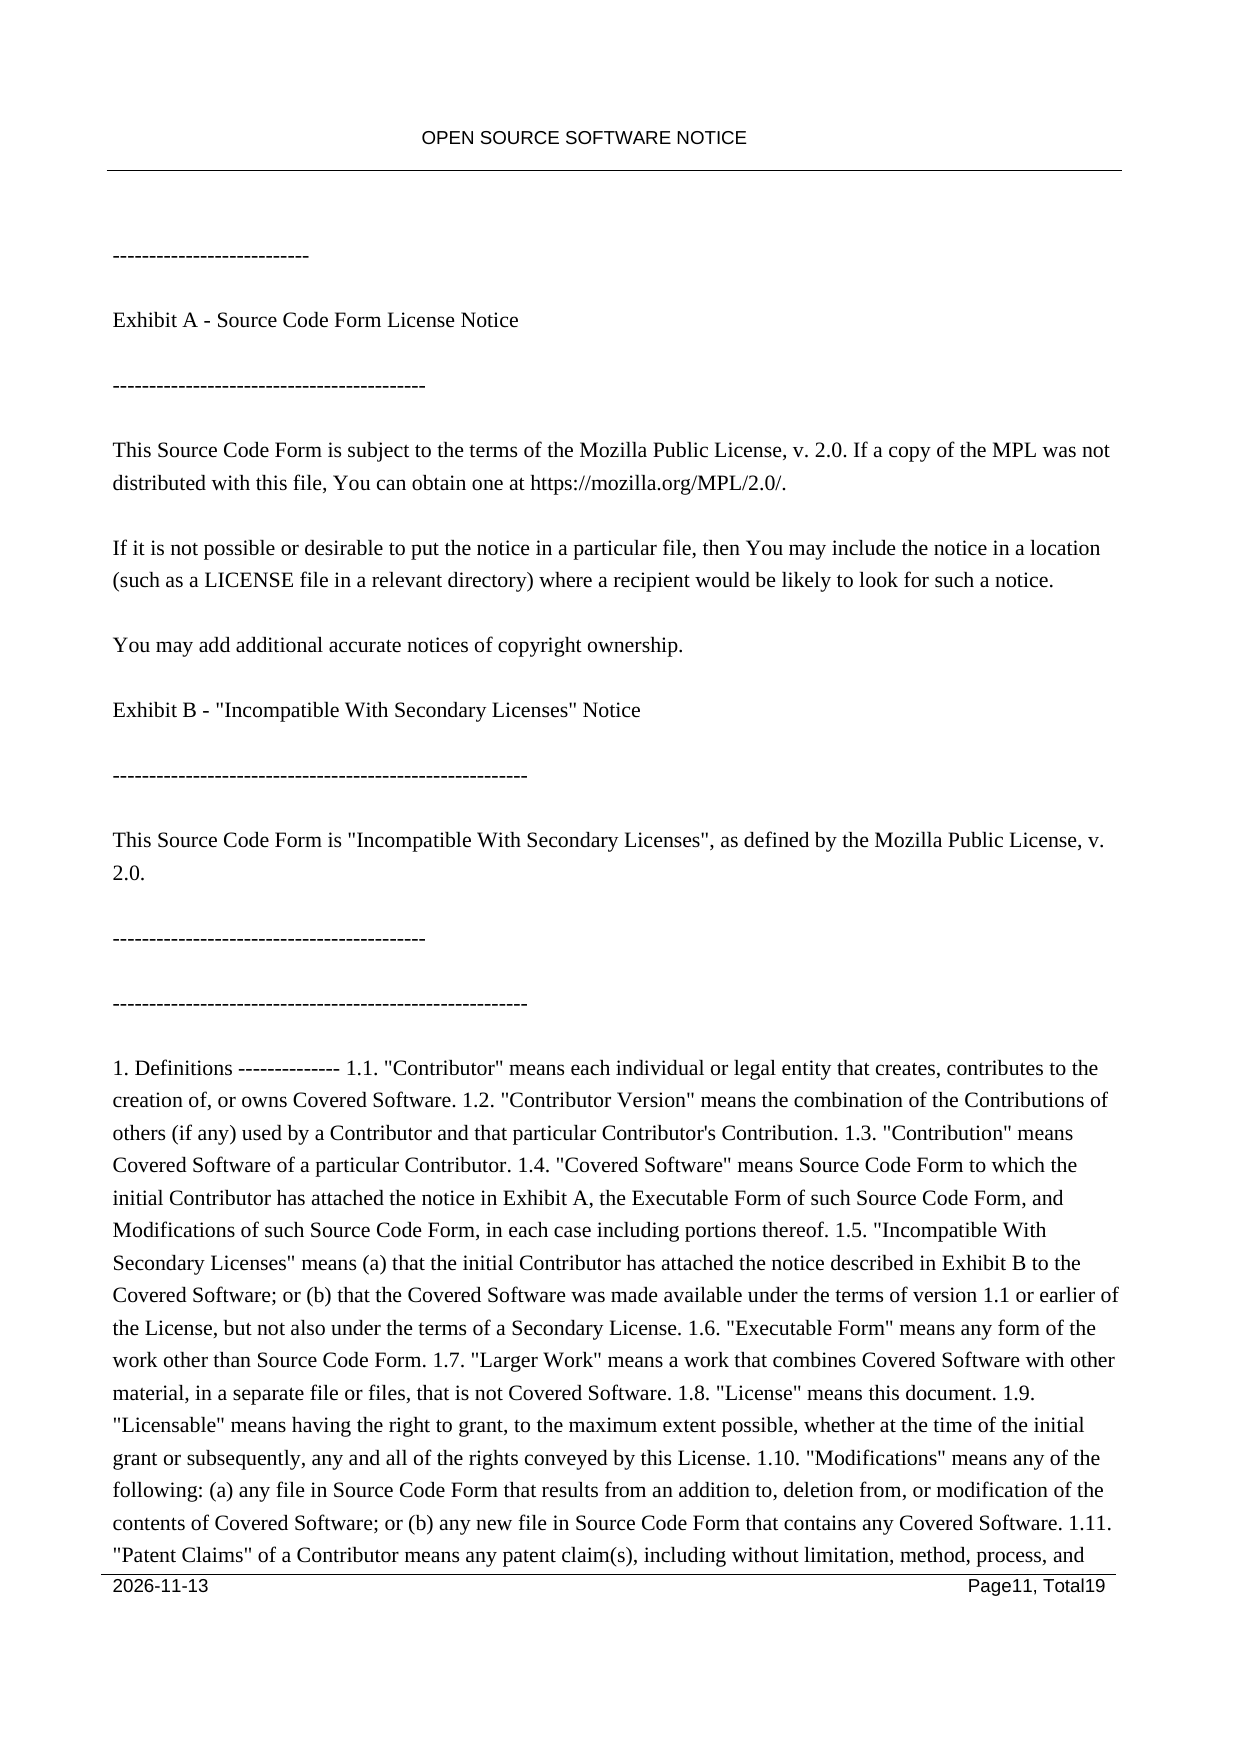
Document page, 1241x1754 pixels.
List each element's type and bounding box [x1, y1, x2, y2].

text [112, 206, 1128, 1571]
